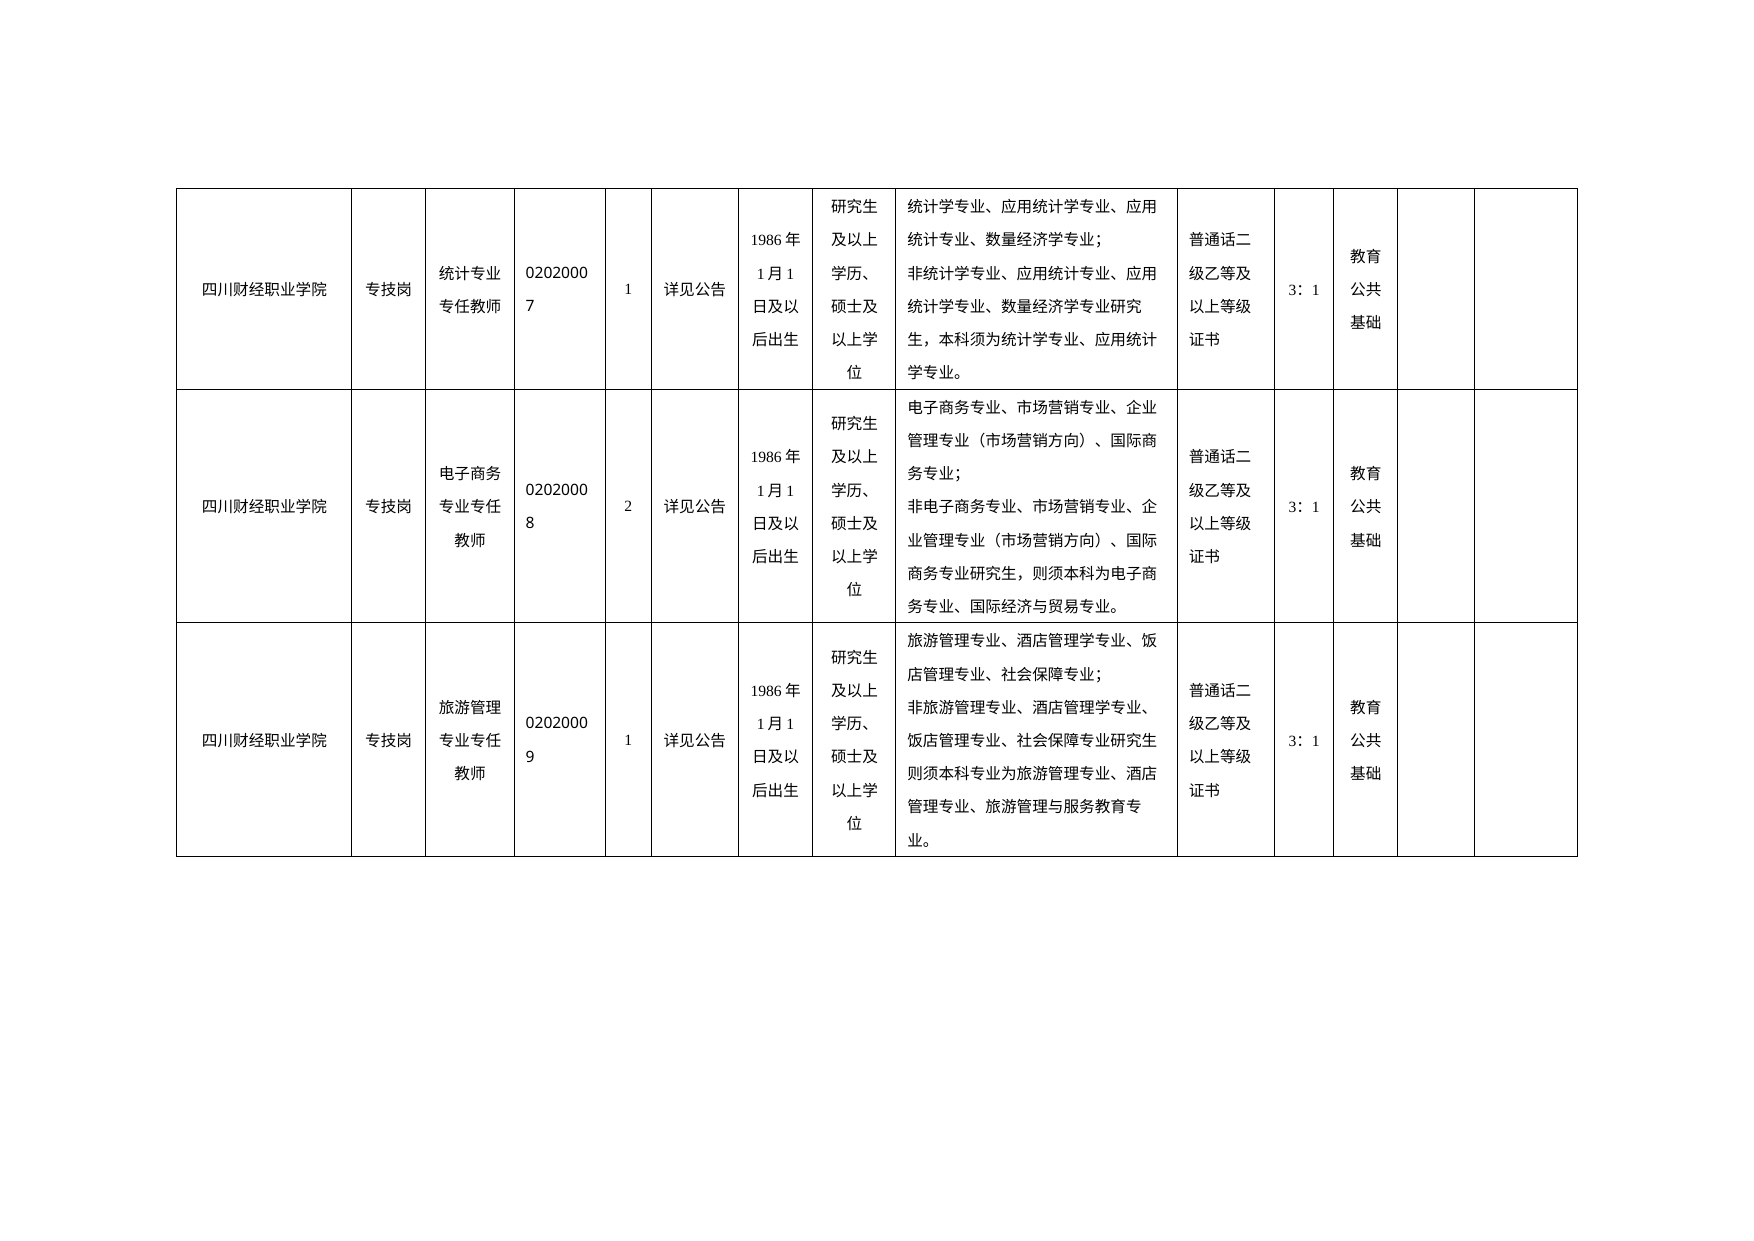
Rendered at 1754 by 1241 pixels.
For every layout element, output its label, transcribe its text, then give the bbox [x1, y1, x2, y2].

table_cell 统计专业专任教师 [426, 189, 514, 388]
table_cell 普通话二级乙等及以上等级证书 [1178, 390, 1274, 622]
table_cell 1986年1月1日及以后出生 [739, 189, 812, 388]
table_cell 研究生及以上学历、硕士及以上学位 [813, 189, 895, 388]
table_cell 旅游管理专业专任教师 [426, 623, 514, 856]
table_cell 02020009 [515, 623, 605, 856]
table_cell 电子商务专业、市场营销专业、企业管理专业（市场营销方向）、国际商务专业； 非电子商务专业、市场营销专业、企业管理专业（市场营销方向）、国际商务专业研究生，则须本科为电子商务专业、国际经济与贸易专业。 [896, 390, 1177, 622]
table_cell 专技岗 [352, 390, 425, 622]
table_cell 研究生及以上学历、硕士及以上学位 [813, 623, 895, 856]
table_cell 02020008 [515, 390, 605, 622]
table_cell [1398, 390, 1474, 622]
table_cell 旅游管理专业、酒店管理学专业、饭店管理专业、社会保障专业； 非旅游管理专业、酒店管理学专业、饭店管理专业、社会保障专业研究生则须本科专业为旅游管理专业、酒店管理专业、旅游管理与服务教育专业。 [896, 623, 1177, 856]
table_cell [1475, 189, 1577, 388]
table_cell 详见公告 [652, 623, 738, 856]
table_cell 教育公共基础 [1334, 623, 1397, 856]
table_cell 四川财经职业学院 [177, 623, 351, 856]
table_cell 1986年1月1日及以后出生 [739, 390, 812, 622]
table_cell [1475, 623, 1577, 856]
table_cell 专技岗 [352, 623, 425, 856]
table_cell 四川财经职业学院 [177, 189, 351, 388]
table_cell [1398, 189, 1474, 388]
table_cell 3：1 [1275, 623, 1333, 856]
table_cell 3：1 [1275, 189, 1333, 388]
table_cell 专技岗 [352, 189, 425, 388]
table_cell 详见公告 [652, 390, 738, 622]
table_cell [1398, 623, 1474, 856]
table_cell 1986年1月1日及以后出生 [739, 623, 812, 856]
table_cell 电子商务专业专任教师 [426, 390, 514, 622]
table_cell 四川财经职业学院 [177, 390, 351, 622]
table_cell 02020007 [515, 189, 605, 388]
table_cell 普通话二级乙等及以上等级证书 [1178, 189, 1274, 388]
table_cell 2 [606, 390, 651, 622]
table_cell 研究生及以上学历、硕士及以上学位 [813, 390, 895, 622]
table_cell 3：1 [1275, 390, 1333, 622]
table_cell [1475, 390, 1577, 622]
table_cell 1 [606, 189, 651, 388]
table_cell 教育公共基础 [1334, 390, 1397, 622]
table_cell 统计学专业、应用统计学专业、应用统计专业、数量经济学专业； 非统计学专业、应用统计专业、应用统计学专业、数量经济学专业研究生，本科须为统计学专业、应用统计学专业。 [896, 189, 1177, 388]
table_cell 普通话二级乙等及以上等级证书 [1178, 623, 1274, 856]
table_cell 详见公告 [652, 189, 738, 388]
table_cell 1 [606, 623, 651, 856]
table_cell 教育公共基础 [1334, 189, 1397, 388]
